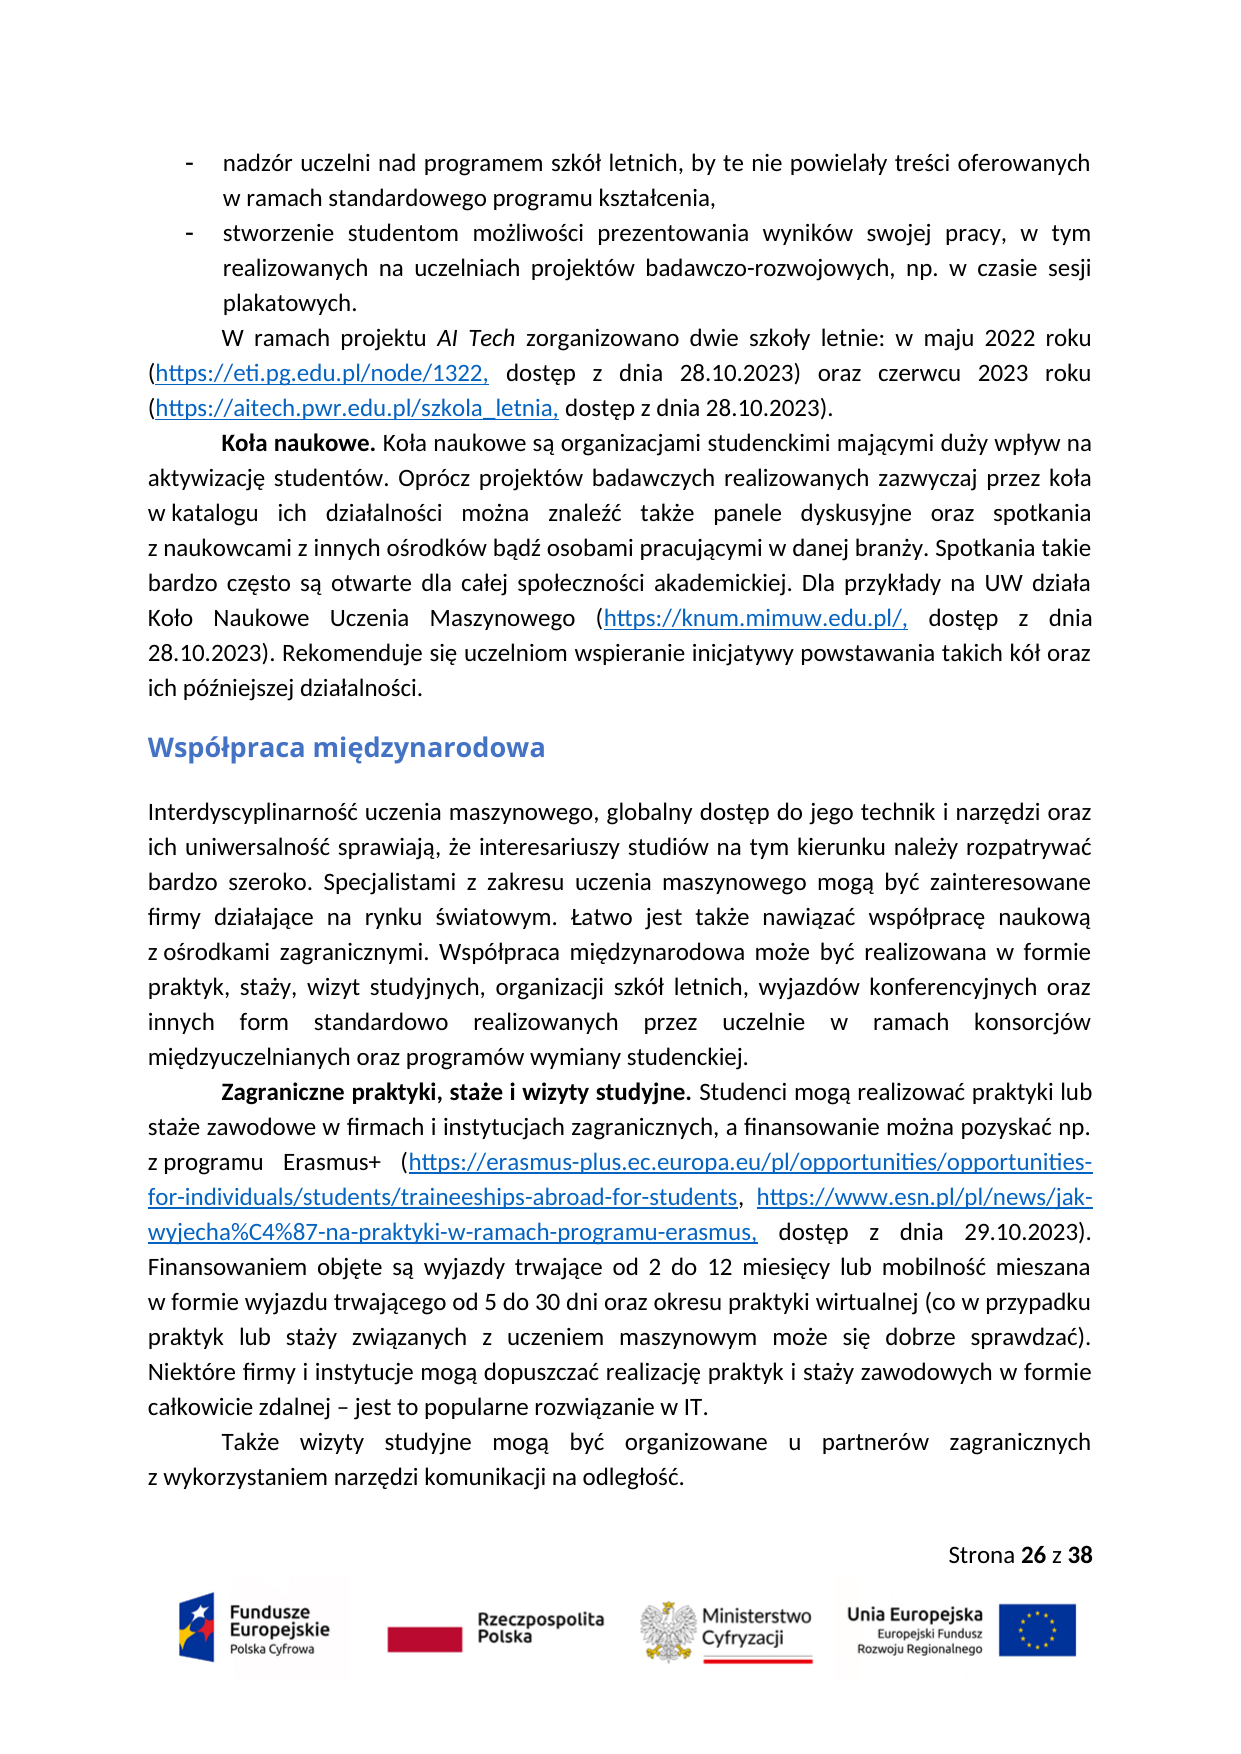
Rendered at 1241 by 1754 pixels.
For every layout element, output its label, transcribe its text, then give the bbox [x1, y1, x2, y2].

list stworzenie studentom możliwości prezentowania wyników swojej pracy, w tym realizowanych na uczelniach projektów badawczo-rozwojowych, np. w czasie sesji plakatowych. [185, 218, 1093, 318]
text Interdyscyplinarność uczenia maszynowego, globalny dostęp do jego technik i narzędzi oraz ich uniwersalność sprawiają, że interesariuszy studiów na tym kierunku należy rozpatrywać bardzo szeroko. Specjalistami z zakresu uczenia maszynowego mogą być zainteresowane firmy działające na rynku światowym. Łatwo jest także nawiązać współpracę naukową z ośrodkami zagranicznymi. Współpraca międzynarodowa może być realizowana w formie praktyk, staży, wizyt studyjnych, organizacji szkół letnich, wyjazdów konferencyjnych oraz innych form standardowo realizowanych przez uczelnie w ramach konsorcjów międzyuczelnianych oraz programów wymiany studenckiej. [148, 796, 1093, 1071]
subtitle Współpraca międzynarodowa [148, 728, 1093, 765]
text Zagraniczne praktyki, staże i wizyty studyjne. Studenci mogą realizować praktyki lub staże zawodowe w firmach i instytucjach zagranicznych, a finansowanie można pozyskać np. z programu Erasmus+ (https://erasmus-plus.ec.europa.eu/pl/opportunities/opportunities-for-individuals/students/traineeships-abroad-for-students, https://www.esn.pl/pl/news/jak-wyjecha%C4%87-na-praktyki-w-ramach-programu-erasmus, dostęp z dnia 29.10.2023). Finansowaniem objęte są wyjazdy trwające od 2 do 12 miesięcy lub mobilność mieszana w formie wyjazdu trwającego od 5 do 30 dni oraz okresu praktyki wirtualnej (co w przypadku praktyk lub staży związanych z uczeniem maszynowym może się dobrze sprawdzać). Niektóre firmy i instytucje mogą dopuszczać realizację praktyk i staży zawodowych w formie całkowicie zdalnej – jest to popularne rozwiązanie w IT. [148, 1076, 1093, 1421]
text Także wizyty studyjne mogą być organizowane u partnerów zagranicznych z wykorzystaniem narzędzi komunikacji na odległość. [148, 1426, 1093, 1491]
text W ramach projektu AI Tech zorganizowano dwie szkoły letnie: w maju 2022 roku (https://eti.pg.edu.pl/node/1322, dostęp z dnia 28.10.2023) oraz czerwcu 2023 roku (https://aitech.pwr.edu.pl/szkola_letnia, dostęp z dnia 28.10.2023). [148, 323, 1093, 423]
picture [147, 1569, 1093, 1681]
text Koła naukowe. Koła naukowe są organizacjami studenckimi mającymi duży wpływ na aktywizację studentów. Oprócz projektów badawczych realizowanych zazwyczaj przez koła w katalogu ich działalności można znaleźć także panele dyskusyjne oraz spotkania z naukowcami z innych ośrodków bądź osobami pracującymi w danej branży. Spotkania takie bardzo często są otwarte dla całej społeczności akademickiej. Dla przykłady na UW działa Koło Naukowe Uczenia Maszynowego (https://knum.mimuw.edu.pl/, dostęp z dnia 28.10.2023). Rekomenduje się uczelniom wspieranie inicjatywy powstawania takich kół oraz ich późniejszej działalności. [148, 428, 1093, 703]
list nadzór uczelni nad programem szkół letnich, by te nie powielały treści oferowanych w ramach standardowego programu kształcenia, [185, 148, 1093, 213]
